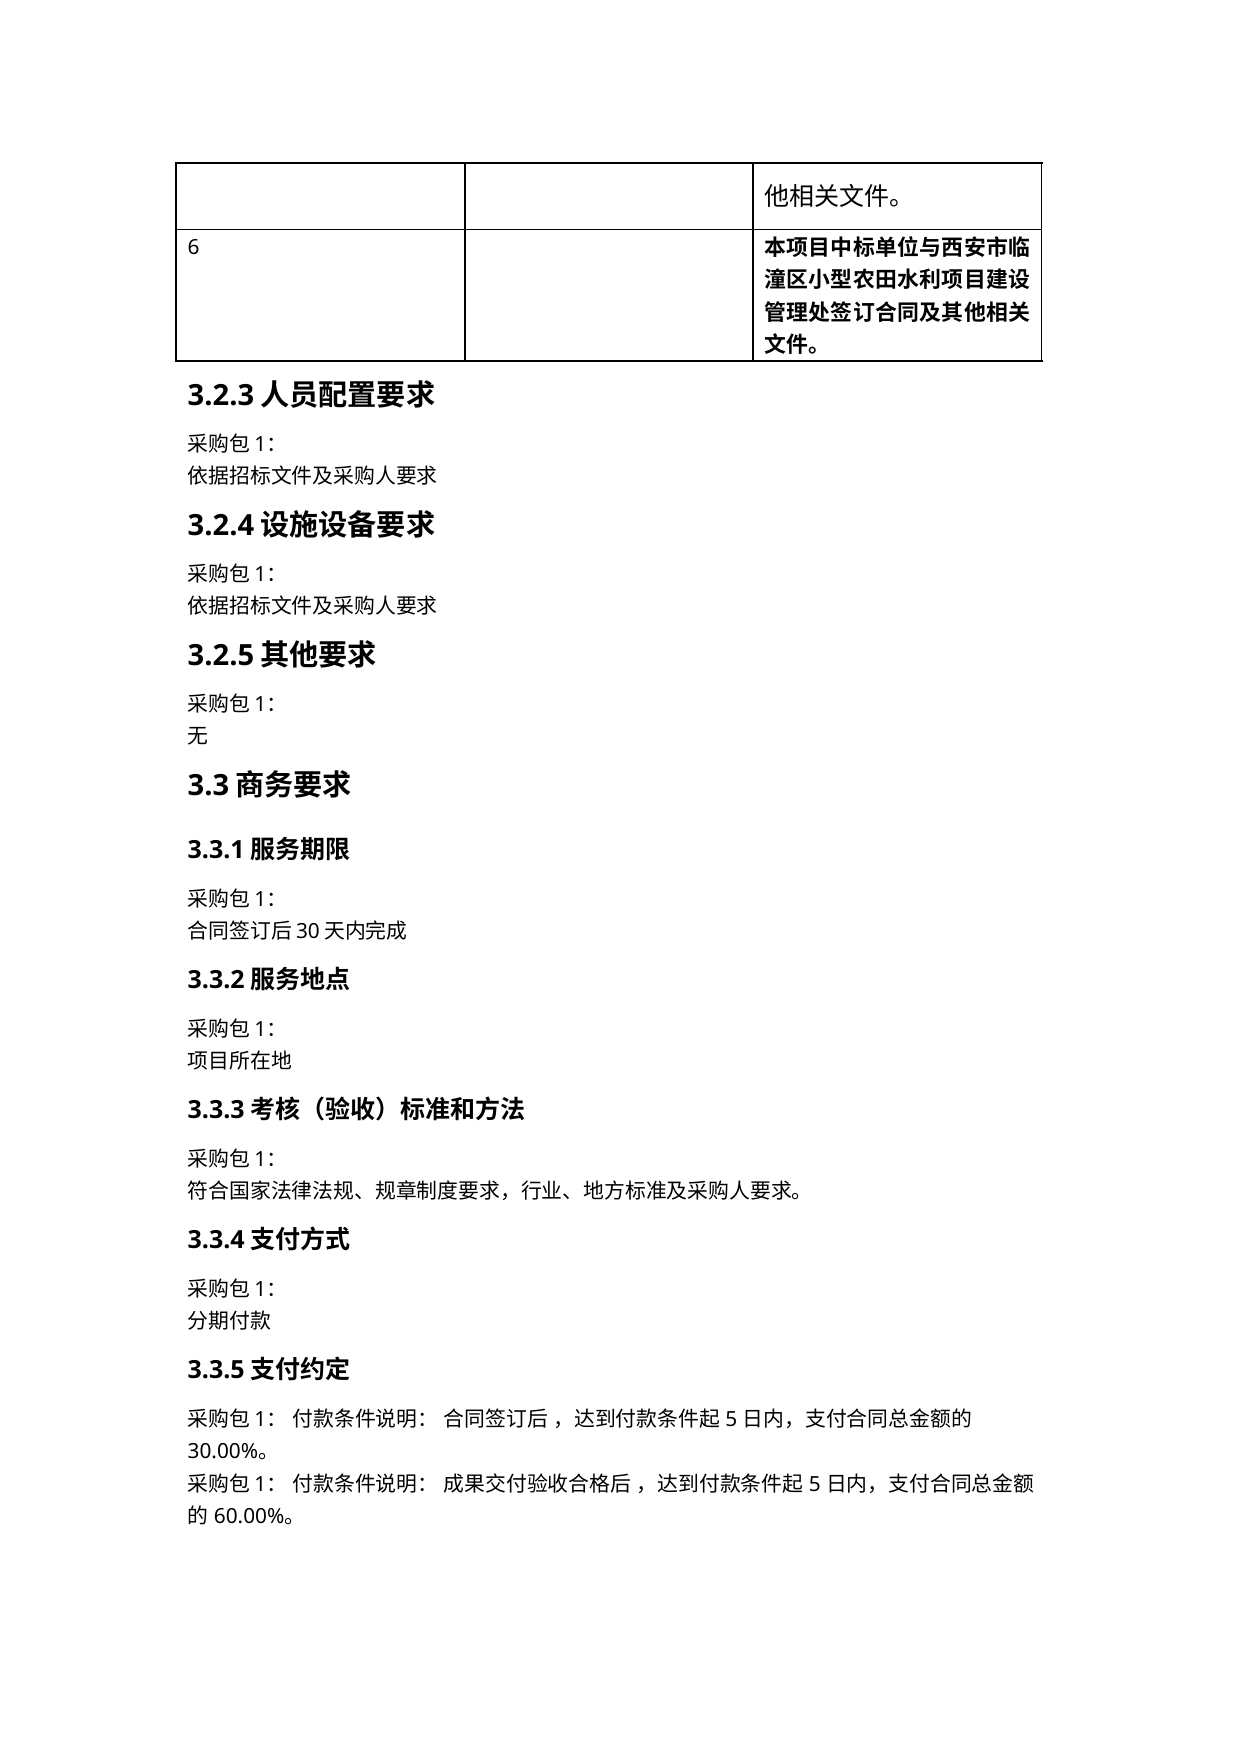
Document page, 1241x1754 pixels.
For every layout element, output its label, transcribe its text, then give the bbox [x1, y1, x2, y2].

text 无 [187, 719, 1053, 752]
text 采购包1： [187, 1142, 1053, 1174]
text 分期付款 [187, 1304, 1053, 1337]
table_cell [754, 164, 1041, 228]
text 采购包1： [187, 687, 1053, 719]
text 依据招标文件及采购人要求 [187, 459, 1053, 492]
text 3.3.2服务地点 [187, 947, 1053, 1012]
text 合同签订后30天内完成 [187, 914, 1053, 947]
text 3.3.5支付约定 [187, 1337, 1053, 1402]
table_cell 6 [177, 230, 464, 360]
text 采购包1： [187, 1012, 1053, 1044]
text 采购包1： [187, 427, 1053, 459]
text 采购包1： 付款条件说明： 成果交付验收合格后 ，达到付款条件起 5 日内，支付合同总金额的 60.00%。 [187, 1467, 1053, 1532]
text 依据招标文件及采购人要求 [187, 589, 1053, 622]
table_cell 5 [177, 164, 464, 228]
text 采购包1： [187, 557, 1053, 589]
text 3.2.5其他要求 [187, 622, 1053, 687]
text 3.2.3人员配置要求 [187, 362, 1053, 427]
text 采购包1： [187, 1272, 1053, 1304]
text 3.3.1服务期限 [187, 817, 1053, 882]
text 3.2.4设施设备要求 [187, 492, 1053, 557]
text 采购包1： 付款条件说明： 合同签订后 ，达到付款条件起 5 日内，支付合同总金额的 30.00%。 [187, 1402, 1053, 1467]
text 3.3.3考核（验收）标准和方法 [187, 1077, 1053, 1142]
text 采购包1： [187, 882, 1053, 914]
text 符合国家法律法规、规章制度要求，行业、地方标准及采购人要求。 [187, 1174, 1053, 1207]
table_cell [466, 164, 752, 228]
table_cell 本项目中标单位与西安市临潼区小型农田水利项目建设管理处签订合同及其他相关文件。 [754, 230, 1041, 360]
text 3.3商务要求 [187, 752, 1053, 817]
text 3.3.4支付方式 [187, 1207, 1053, 1272]
table_cell [466, 230, 752, 360]
text 项目所在地 [187, 1044, 1053, 1077]
